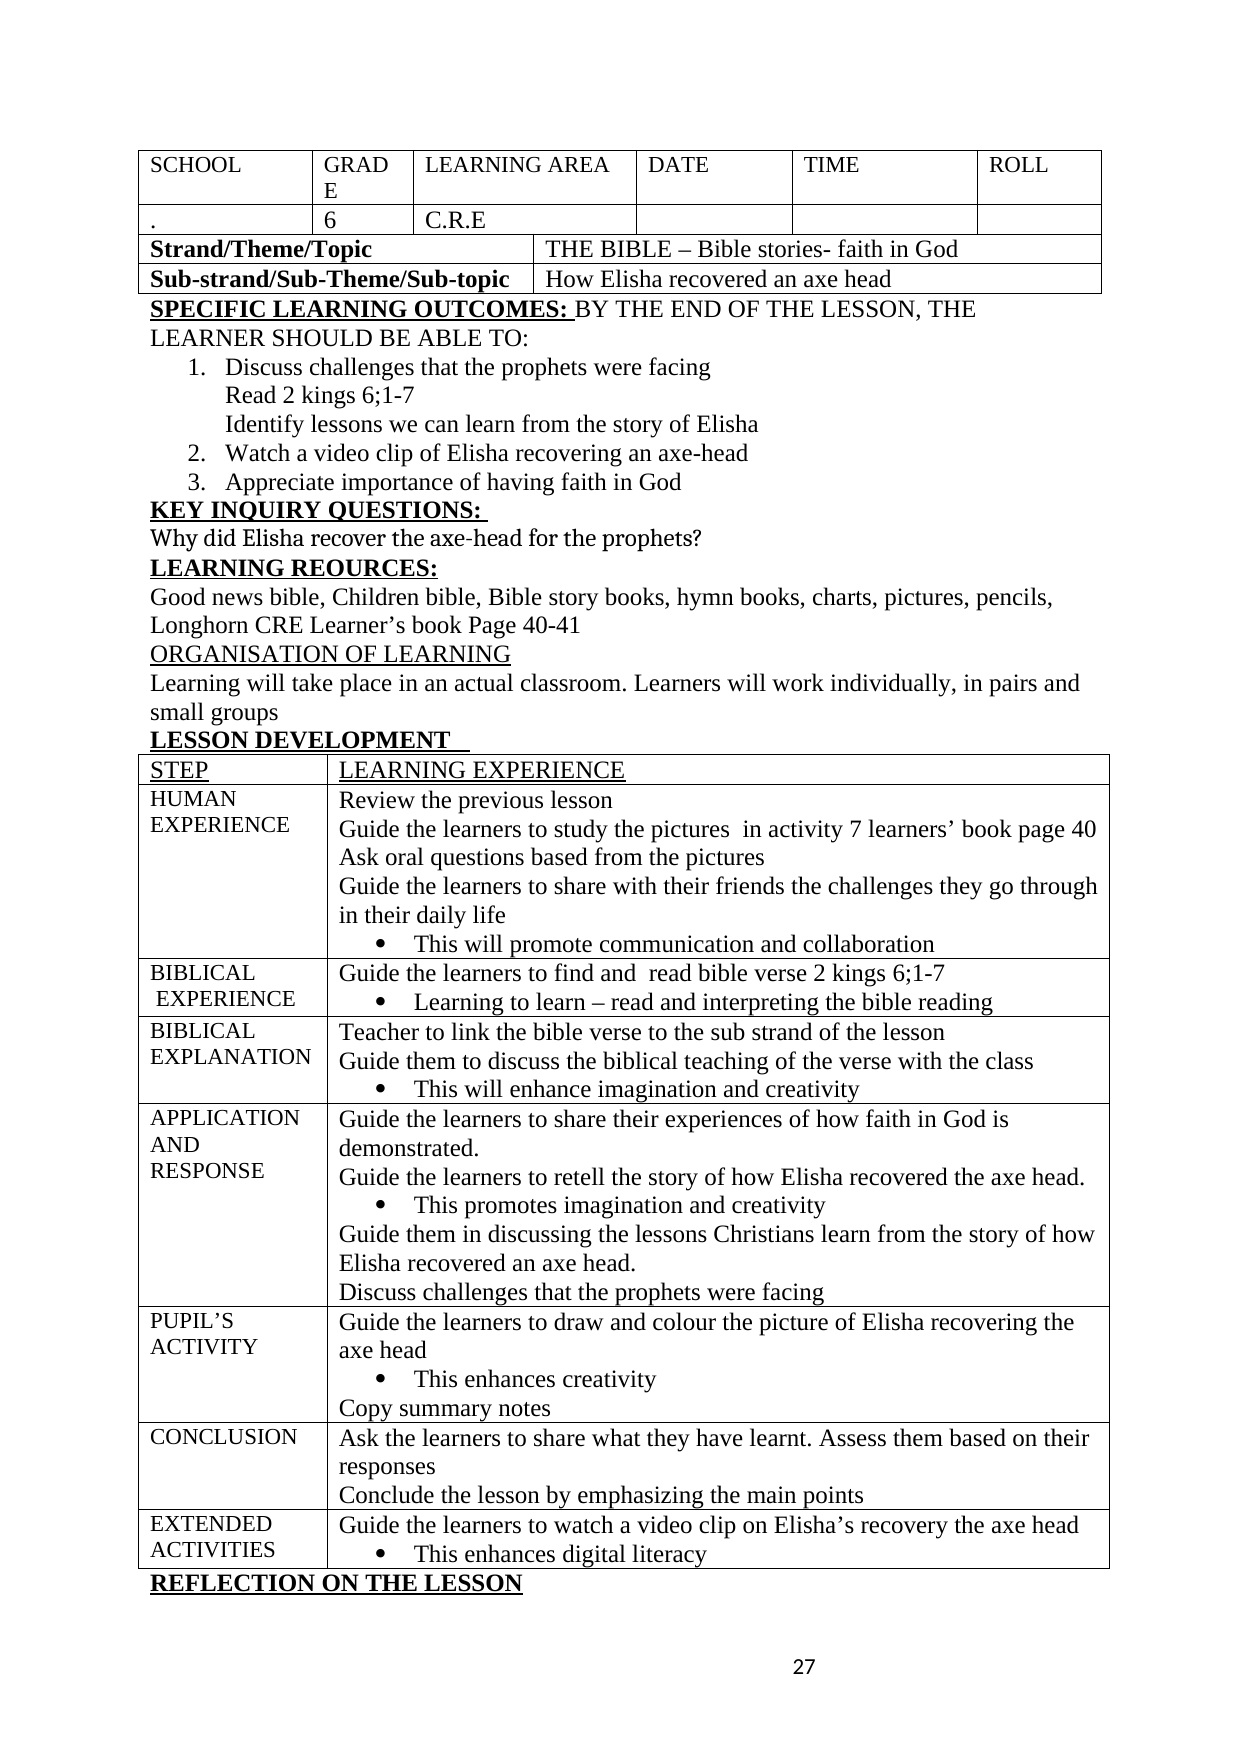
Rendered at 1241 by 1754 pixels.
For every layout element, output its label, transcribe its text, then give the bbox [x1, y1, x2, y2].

text KEY INQUIRY QUESTIONS: [150, 495, 1090, 524]
text Identify lessons we can learn from the story of Elisha [225, 409, 1090, 438]
table_header LEARNING EXPERIENCE [328, 755, 1109, 784]
text Good news bible, Children bible, Bible story books, hymn books, charts, pictures, pencils, [150, 582, 1090, 610]
table_cell C.R.E [414, 205, 636, 233]
text ORGANISATION OF LEARNING [150, 639, 1090, 668]
table_header STEP [139, 755, 327, 784]
table_cell Ask the learners to share what they have learnt. Assess them based on their responses Conclude the lesson by emphasizing the main points [328, 1423, 1109, 1509]
text Read 2 kings 6;1-7 [225, 380, 1090, 409]
table_cell HUMAN EXPERIENCE [139, 785, 327, 957]
table_cell [978, 205, 1101, 233]
text REFLECTION ON THE LESSON [150, 1569, 1090, 1597]
table_cell EXTENDED ACTIVITIES [139, 1510, 327, 1567]
text LEARNING REOURCES: [150, 553, 1090, 582]
table_cell [637, 205, 792, 233]
table_cell Strand/Theme/Topic [139, 235, 533, 263]
table_cell 6 [313, 205, 413, 233]
table_header ROLL [978, 151, 1101, 204]
text Why did Elisha recover the axe-head for the prophets? [150, 524, 1090, 553]
table_cell BIBLICAL EXPERIENCE [139, 959, 327, 1016]
table_cell Sub-strand/Sub-Theme/Sub-topic [139, 264, 533, 293]
text Longhorn CRE Learner’s book Page 40-41 [150, 610, 1090, 639]
table_header LEARNING AREA [414, 151, 636, 204]
table_cell Guide the learners to draw and colour the picture of Elisha recovering the axe head This enhances creativity Copy summary notes [328, 1307, 1109, 1422]
table_cell . [139, 205, 312, 233]
table_header TIME [793, 151, 977, 204]
table_cell Review the previous lesson Guide the learners to study the pictures in activity 7 learners’ book page 40 Ask oral questions based from the pictures Guide the learners to share with their friends the challenges they go through in their daily life This will promote communication and collaboration [328, 785, 1109, 957]
list Appreciate importance of having faith in God [187, 467, 1090, 495]
table_cell Guide the learners to find and read bible verse 2 kings 6;1-7 Learning to learn – read and interpreting the bible reading [328, 959, 1109, 1016]
table_cell Guide the learners to watch a video clip on Elisha’s recovery the axe head This enhances digital literacy [328, 1510, 1109, 1567]
table_cell CONCLUSION [139, 1423, 327, 1509]
table_cell Guide the learners to share their experiences of how faith in God is demonstrated. Guide the learners to retell the story of how Elisha recovered the axe head. This promotes imagination and creativity Guide them in discussing the lessons Christians learn from the story of how Elisha recovered an axe head. Discuss challenges that the prophets were facing [328, 1104, 1109, 1306]
text LESSON DEVELOPMENT [150, 725, 1090, 754]
table_header DATE [637, 151, 792, 204]
text Learning will take place in an actual classroom. Learners will work individually, in pairs and small groups [150, 668, 1090, 725]
table_cell How Elisha recovered an axe head [534, 264, 1101, 293]
table_cell BIBLICAL EXPLANATION [139, 1017, 327, 1103]
table_cell Teacher to link the bible verse to the sub strand of the lesson Guide them to discuss the biblical teaching of the verse with the class This will enhance imagination and creativity [328, 1017, 1109, 1103]
list Watch a video clip of Elisha recovering an axe-head [187, 438, 1090, 467]
table_cell APPLICATION AND RESPONSE [139, 1104, 327, 1306]
text SPECIFIC LEARNING OUTCOMES: BY THE END OF THE LESSON, THE LEARNER SHOULD BE ABLE TO: [150, 294, 1090, 352]
table_header SCHOOL [139, 151, 312, 204]
table_cell [793, 205, 977, 233]
table_cell PUPIL’S ACTIVITY [139, 1307, 327, 1422]
table_cell THE BIBLE – Bible stories- faith in God [534, 235, 1101, 263]
table_header GRADE [313, 151, 413, 204]
list Discuss challenges that the prophets were facing [187, 352, 1090, 380]
